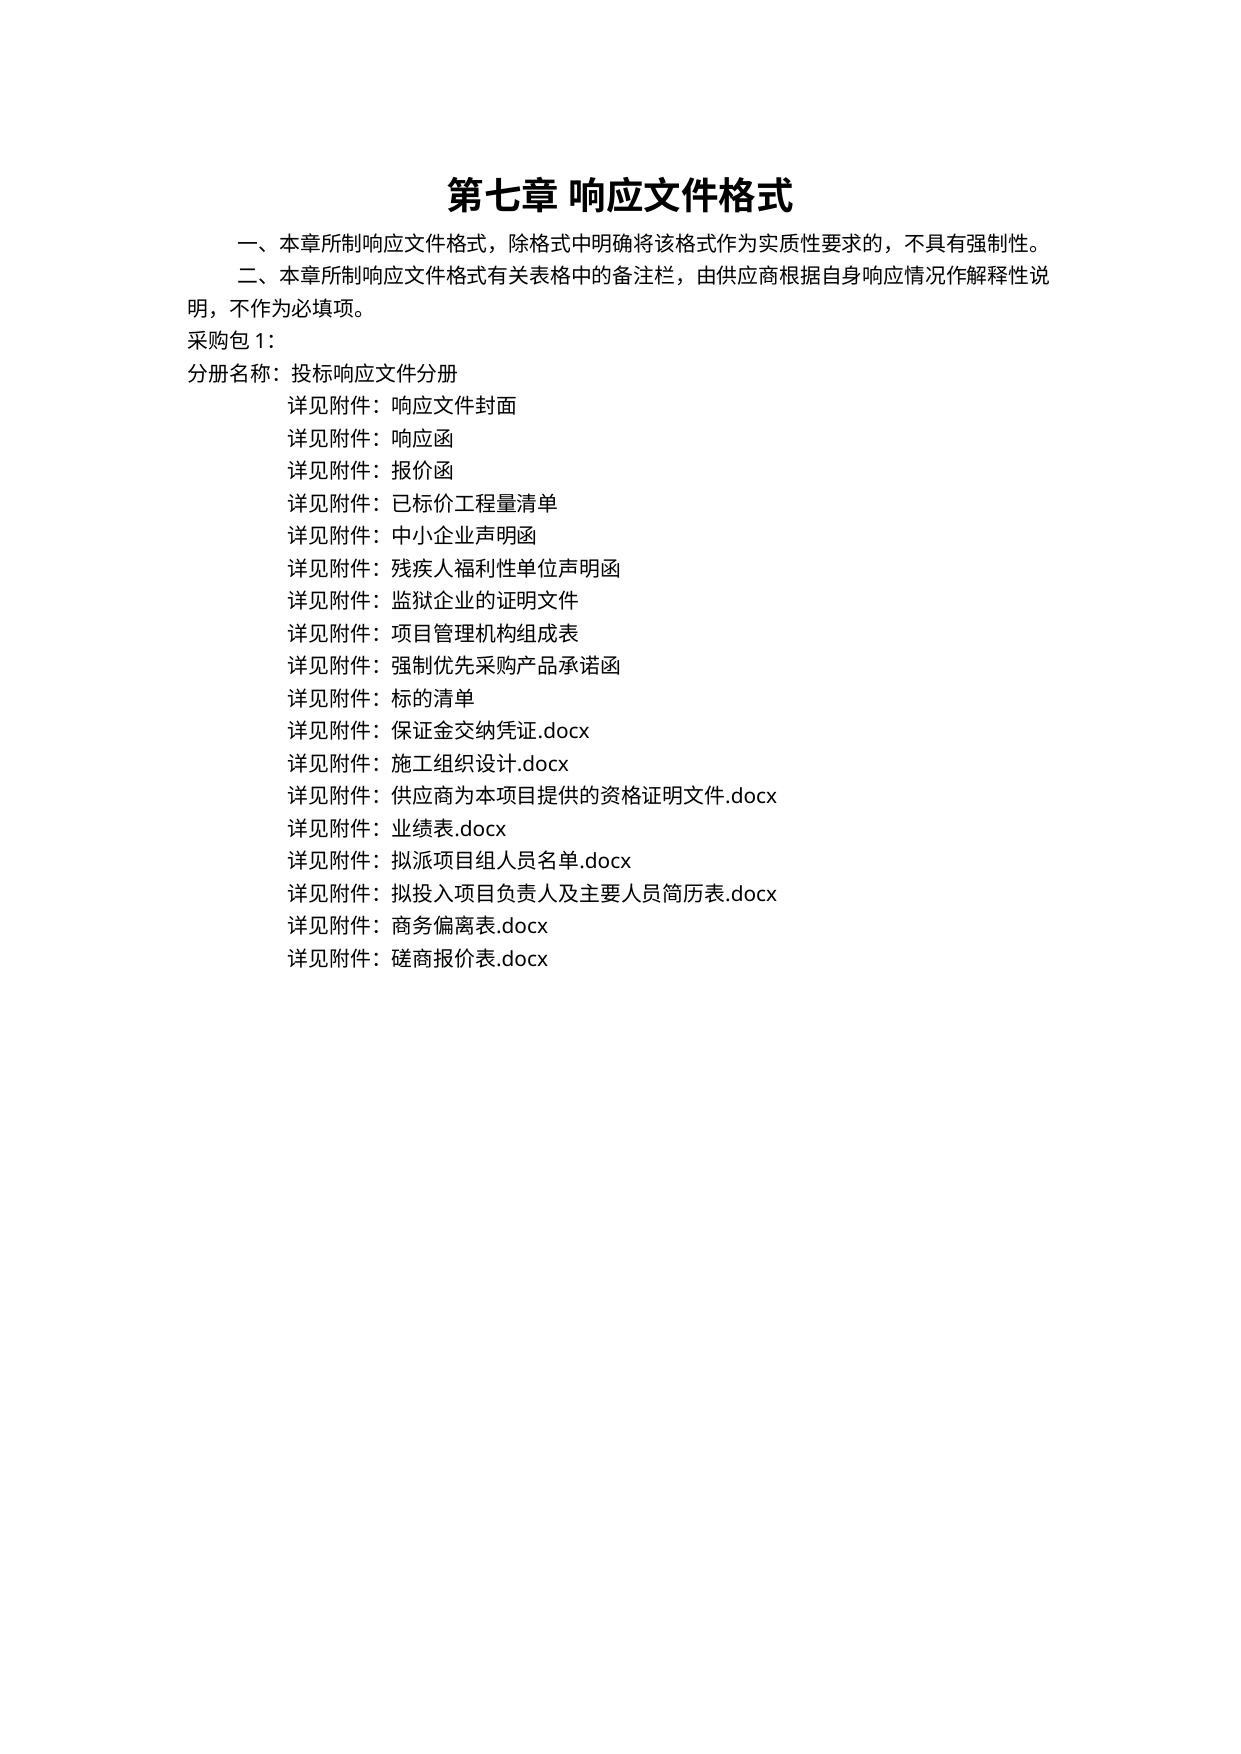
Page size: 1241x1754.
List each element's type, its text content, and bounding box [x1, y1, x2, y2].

text 详见附件：项目管理机构组成表 [187, 617, 1053, 649]
text 第七章 响应文件格式 [187, 162, 1053, 227]
text 详见附件：保证金交纳凭证.docx [187, 714, 1053, 747]
text 详见附件：已标价工程量清单 [187, 487, 1053, 519]
text 详见附件：标的清单 [187, 682, 1053, 714]
text 分册名称：投标响应文件分册 [187, 357, 1053, 389]
text 二、本章所制响应文件格式有关表格中的备注栏，由供应商根据自身响应情况作解释性说明，不作为必填项。 [187, 259, 1053, 324]
text 详见附件：业绩表.docx [187, 812, 1053, 844]
text 详见附件：响应文件封面 [187, 389, 1053, 422]
text 详见附件：响应函 [187, 422, 1053, 454]
text 详见附件：供应商为本项目提供的资格证明文件.docx [187, 779, 1053, 812]
text 详见附件：磋商报价表.docx [187, 942, 1053, 974]
text 详见附件：监狱企业的证明文件 [187, 584, 1053, 617]
text 详见附件：中小企业声明函 [187, 519, 1053, 552]
text 详见附件：拟派项目组人员名单.docx [187, 844, 1053, 877]
text 详见附件：残疾人福利性单位声明函 [187, 552, 1053, 584]
text 详见附件：报价函 [187, 454, 1053, 487]
text 详见附件：施工组织设计.docx [187, 747, 1053, 779]
text 采购包1： [187, 324, 1053, 357]
text 详见附件：商务偏离表.docx [187, 909, 1053, 942]
text 详见附件：拟投入项目负责人及主要人员简历表.docx [187, 877, 1053, 909]
text 详见附件：强制优先采购产品承诺函 [187, 649, 1053, 682]
text 一、本章所制响应文件格式，除格式中明确将该格式作为实质性要求的，不具有强制性。 [187, 227, 1053, 259]
